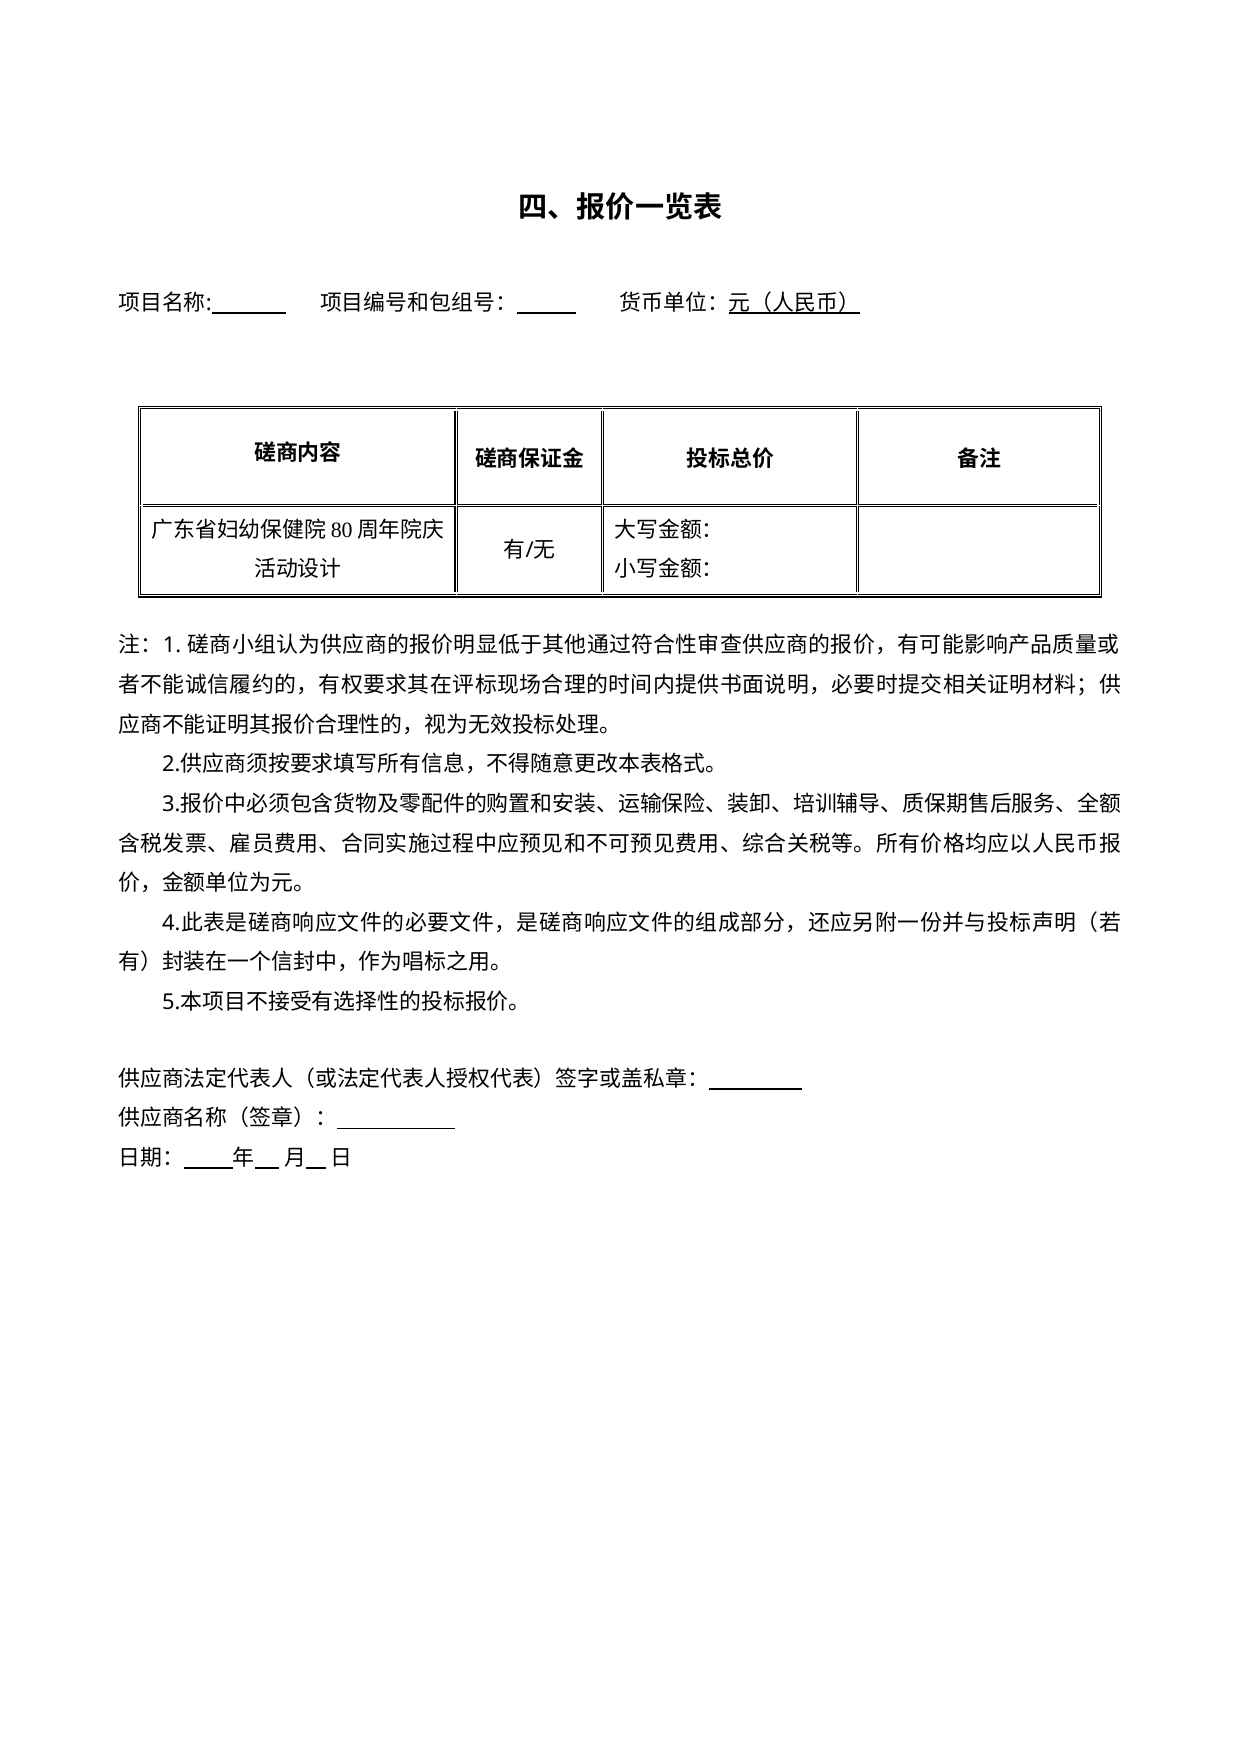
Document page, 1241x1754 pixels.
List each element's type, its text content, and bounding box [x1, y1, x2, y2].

table_cell [858, 504, 1099, 594]
table_cell 广东省妇幼保健院80周年院庆活动设计 [141, 504, 456, 594]
table_header 备注 [858, 409, 1099, 504]
table_header 投标总价 [603, 407, 858, 504]
text 供应商法定代表人（或法定代表人授权代表）签字或盖私章： [118, 1061, 1122, 1092]
text 2.供应商须按要求填写所有信息，不得随意更改本表格式。 [118, 746, 1122, 778]
table_header 磋商保证金 [456, 407, 603, 504]
text 5.本项目不接受有选择性的投标报价。 [118, 984, 1122, 1016]
text 日期： 年 月 日 [118, 1140, 1122, 1172]
text 供应商名称（签章）： [118, 1100, 1122, 1132]
text 项目名称: 项目编号和包组号： 货币单位：元（人民币） [118, 285, 1122, 317]
table_cell 大写金额： 小写金额： [603, 504, 858, 594]
table_header 磋商内容 [141, 409, 456, 504]
subtitle 四、报价一览表 [118, 184, 1122, 226]
text 3.报价中必须包含货物及零配件的购置和安装、运输保险、装卸、培训辅导、质保期售后服务、全额含税发票、雇员费用、合同实施过程中应预见和不可预见费用、综合关税等。所有价格均应以人民币报价，金额单位为元。 [118, 786, 1122, 897]
table_cell 有/无 [456, 504, 603, 594]
text 4.此表是磋商响应文件的必要文件，是磋商响应文件的组成部分，还应另附一份并与投标声明（若有）封装在一个信封中，作为唱标之用。 [118, 905, 1122, 976]
text 注：1. 磋商小组认为供应商的报价明显低于其他通过符合性审查供应商的报价，有可能影响产品质量或者不能诚信履约的，有权要求其在评标现场合理的时间内提供书面说明，必要时提交相关证明材料；供应商不能证明其报价合理性的，视为无效投标处理。 [118, 627, 1122, 738]
